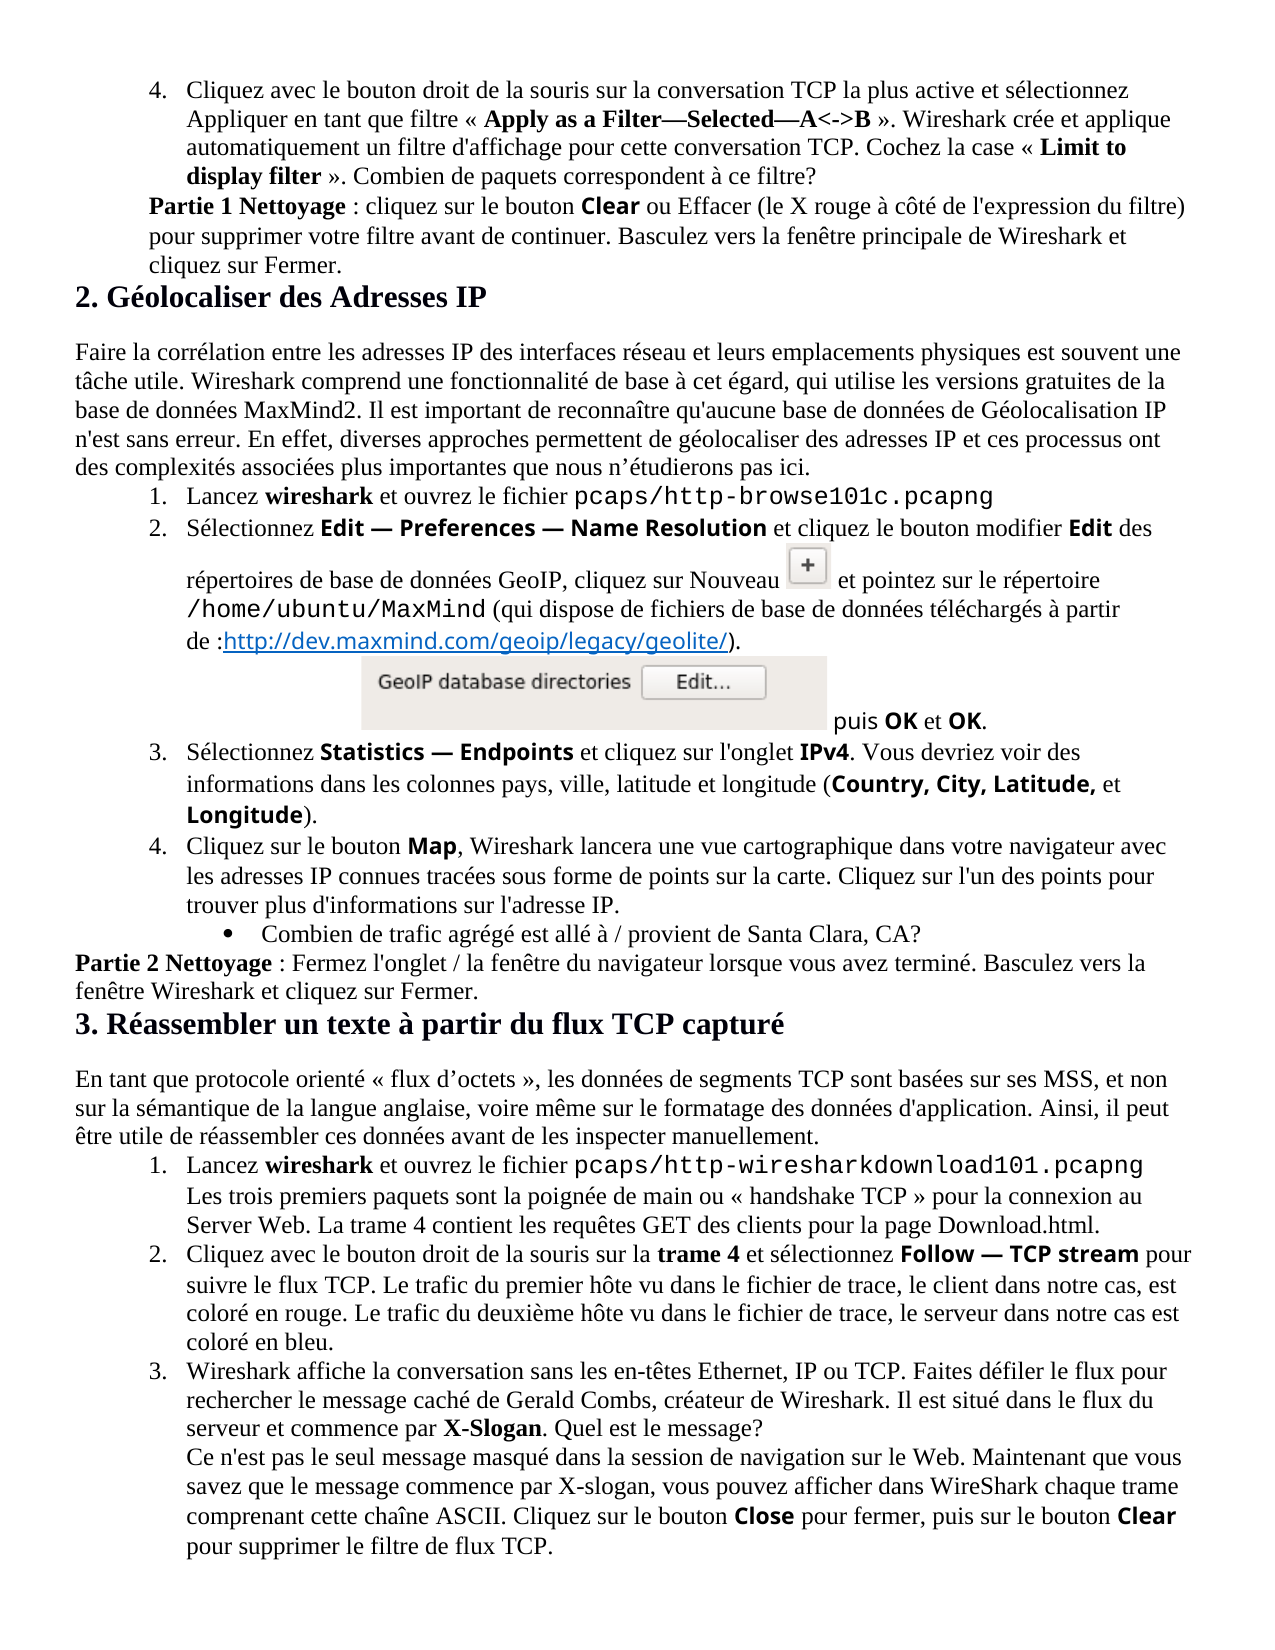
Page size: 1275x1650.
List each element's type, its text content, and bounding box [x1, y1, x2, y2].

text Partie 1 Nettoyage : cliquez sur le bouton Clear ou Effacer (le X rouge à côté de l'expression du filtre) pour supprimer votre filtre avant de continuer. Basculez vers la fenêtre principale de Wireshark et cliquez sur Fermer. [149, 190, 1200, 279]
list Lancez wireshark et ouvrez le fichier pcaps/http-browse101c.pcapng [149, 481, 1200, 512]
subtitle 3. Réassembler un texte à partir du flux TCP capturé [75, 1005, 1200, 1041]
text Les trois premiers paquets sont la poignée de main ou « handshake TCP » pour la connexion au Server Web. La trame 4 contient les requêtes GET des clients pour la page Download.html. [186, 1181, 1200, 1238]
text Partie 2 Nettoyage : Fermez l'onglet / la fenêtre du navigateur lorsque vous avez terminé. Basculez vers la fenêtre Wireshark et cliquez sur Fermer. [75, 948, 1200, 1005]
picture [361, 656, 828, 730]
picture [786, 543, 832, 589]
list Cliquez avec le bouton droit de la souris sur la trame 4 et sélectionnez Follow — TCP stream pour suivre le flux TCP. Le trafic du premier hôte vu dans le fichier de trace, le client dans notre cas, est coloré en rouge. Le trafic du deuxième hôte vu dans le fichier de trace, le serveur dans notre cas est coloré en bleu. [149, 1238, 1200, 1356]
subtitle 2. Géolocaliser des Adresses IP [75, 279, 1200, 315]
list Sélectionnez Statistics — Endpoints et cliquez sur l'onglet IPv4. Vous devriez voir des informations dans les colonnes pays, ville, latitude et longitude (Country, City, Latitude, et Longitude). [149, 736, 1200, 830]
text En tant que protocole orienté « flux d’octets », les données de segments TCP sont basées sur ses MSS, et non sur la sémantique de la langue anglaise, voire même sur le formatage des données d'application. Ainsi, il peut être utile de réassembler ces données avant de les inspecter manuellement. [75, 1064, 1200, 1150]
text Faire la corrélation entre les adresses IP des interfaces réseau et leurs emplacements physiques est souvent une tâche utile. Wireshark comprend une fonctionnalité de base à cet égard, qui utilise les versions gratuites de la base de données MaxMind2. Il est important de reconnaître qu'aucune base de données de Géolocalisation IP n'est sans erreur. En effet, diverses approches permettent de géolocaliser des adresses IP et ces processus ont des complexités associées plus importantes que nous n’étudierons pas ici. [75, 337, 1200, 481]
list Lancez wireshark et ouvrez le fichier pcaps/http-wiresharkdownload101.pcapng [149, 1150, 1200, 1181]
list Sélectionnez Edit — Preferences — Name Resolution et cliquez le bouton modifier Edit des répertoires de base de données GeoIP, cliquez sur Nouveau et pointez sur le répertoire /home/ubuntu/MaxMind (qui dispose de fichiers de base de données téléchargés à partir de :http://dev.maxmind.com/geoip/legacy/geolite/). [149, 512, 1200, 656]
list Cliquez avec le bouton droit de la souris sur la conversation TCP la plus active et sélectionnez Appliquer en tant que filtre « Apply as a Filter—Selected—A<->B ». Wireshark crée et applique automatiquement un filtre d'affichage pour cette conversation TCP. Cochez la case « Limit to display filter ». Combien de paquets correspondent à ce filtre? [149, 75, 1200, 190]
list Cliquez sur le bouton Map, Wireshark lancera une vue cartographique dans votre navigateur avec les adresses IP connues tracées sous forme de points sur la carte. Cliquez sur l'un des points pour trouver plus d'informations sur l'adresse IP. [149, 830, 1200, 919]
list Wireshark affiche la conversation sans les en-têtes Ethernet, IP ou TCP. Faites défiler le flux pour rechercher le message caché de Gerald Combs, créateur de Wireshark. Il est situé dans le flux du serveur et commence par X-Slogan. Quel est le message? Ce n'est pas le seul message masqué dans la session de navigation sur le Web. Maintenant que vous savez que le message commence par X-slogan, vous pouvez afficher dans WireShark chaque trame comprenant cette chaîne ASCII. Cliquez sur le bouton Close pour fermer, puis sur le bouton Clear pour supprimer le filtre de flux TCP. [149, 1356, 1200, 1560]
list Combien de trafic agrégé est allé à / provient de Santa Clara, CA? [224, 919, 1200, 948]
